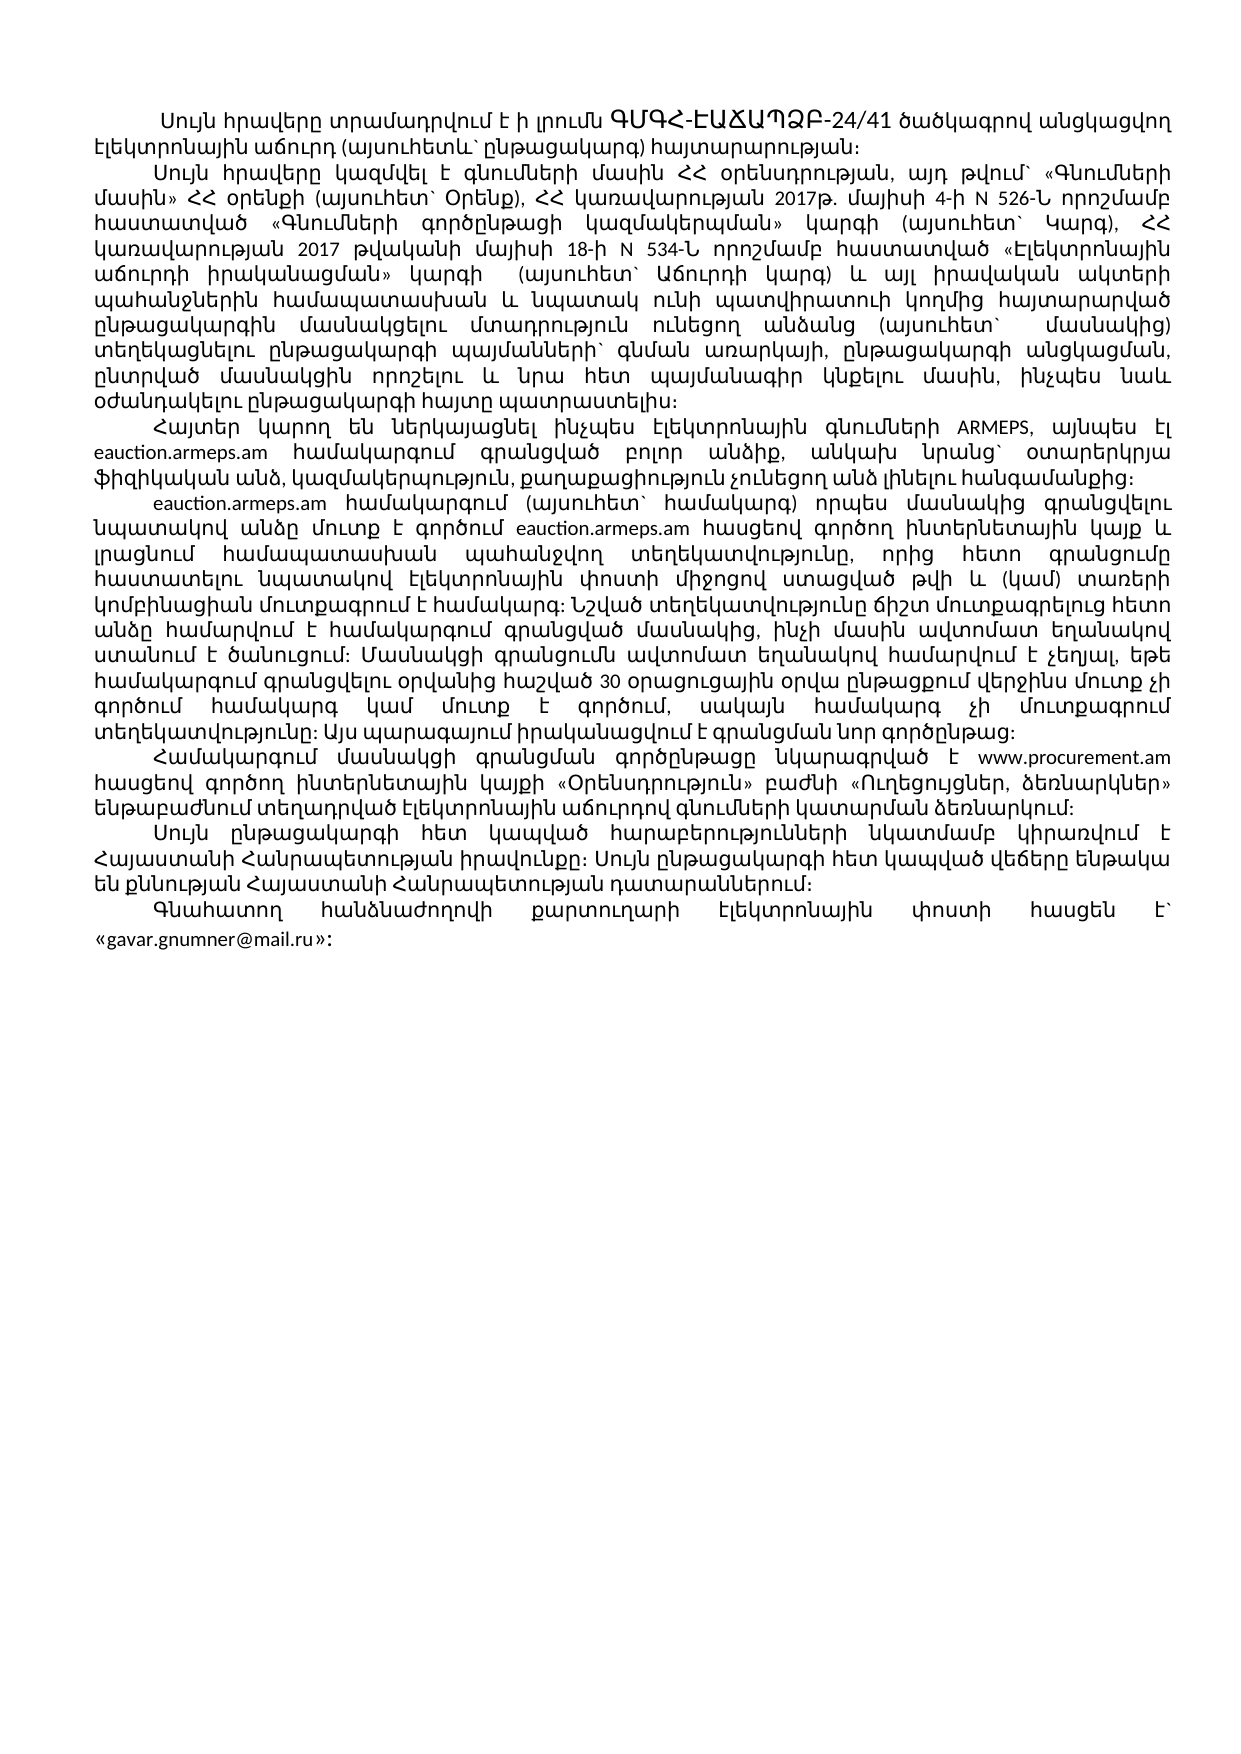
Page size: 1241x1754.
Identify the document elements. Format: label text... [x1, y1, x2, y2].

text Հայտեր կարող են ներկայացնել ինչպես էլեկտրոնային գնումների ARMEPS, այնպես էլ eauction.armeps.am համակարգում գրանցված բոլոր անձիք, անկախ նրանց` օտարերկրյա ֆիզիկական անձ, կազմակերպություն, քաղաքացիություն չունեցող անձ լինելու հանգամանքից։ [94, 414, 1171, 490]
text Գնահատող հանձնաժողովի քարտուղարի էլեկտրոնային փոստի հասցեն է` «gavar.gnumner@mail.ru»: [94, 897, 1171, 953]
text Սույն հրավերը կազմվել է գնումների մասին ՀՀ օրենսդրության, այդ թվում` «Գնումների մասին» ՀՀ օրենքի (այսուհետ` Օրենք), ՀՀ կառավարության 2017թ. մայիսի 4-ի N 526-Ն որոշմամբ հաստատված «Գնումների գործընթացի կազմակերպման» կարգի (այսուհետ` Կարգ), ՀՀ կառավարության 2017 թվականի մայիսի 18-ի N 534-Ն որոշմամբ հաստատված «Էլեկտրոնային աճուրդի իրականացման» կարգի (այսուհետ` Աճուրդի կարգ) և այլ իրավական ակտերի պահանջներին համապատասխան և նպատակ ունի պատվիրատուի կողմից հայտարարված ընթացակարգին մասնակցելու մտադրություն ունեցող անձանց (այսուհետ` մասնակից) տեղեկացնելու ընթացակարգի պայմանների` գնման առարկայի, ընթացակարգի անցկացման, ընտրված մասնակցին որոշելու և նրա հետ պայմանագիր կնքելու մասին, ինչպես նաև օժանդակելու ընթացակարգի հայտը պատրաստելիս։ [94, 160, 1171, 414]
text Համակարգում մասնակցի գրանցման գործընթացը նկարագրված է www.procurement.am հասցեով գործող ինտերնետային կայքի «Օրենսդրություն» բաժնի «Ուղեցույցներ, ձեռնարկներ» ենթաբաժնում տեղադրված էլեկտրոնային աճուրդով գնումների կատարման ձեռնարկում: [94, 744, 1171, 821]
text Սույն ընթացակարգի հետ կապված հարաբերությունների նկատմամբ կիրառվում է Հայաստանի Հանրապետության իրավունքը։ Սույն ընթացակարգի հետ կապված վեճերը ենթակա են քննության Հայաստանի Հանրապետության դատարաններում։ [94, 821, 1171, 897]
text Սույն հրավերը տրամադրվում է ի լրումն ԳՄԳՀ-ԷԱՃԱՊՁԲ-24/41 ծածկագրով անցկացվող էլեկտրոնային աճուրդ (այսուհետև` ընթացակարգ) հայտարարության։ [94, 104, 1171, 160]
text eauction.armeps.am համակարգում (այսուհետ` համակարգ) որպես մասնակից գրանցվելու նպատակով անձը մուտք է գործում eauction.armeps.am հասցեով գործող ինտերնետային կայք և լրացնում համապատասխան պահանջվող տեղեկատվությունը, որից հետո գրանցումը հաստատելու նպատակով էլեկտրոնային փոստի միջոցով ստացված թվի և (կամ) տառերի կոմբինացիան մուտքագրում է համակարգ: Նշված տեղեկատվությունը ճիշտ մուտքագրելուց հետո անձը համարվում է համակարգում գրանցված մասնակից, ինչի մասին ավտոմատ եղանակով ստանում է ծանուցում: Մասնակցի գրանցումն ավտոմատ եղանակով համարվում է չեղյալ, եթե համակարգում գրանցվելու օրվանից հաշված 30 օրացուցային օրվա ընթացքում վերջինս մուտք չի գործում համակարգ կամ մուտք է գործում, սակայն համակարգ չի մուտքագրում տեղեկատվությունը: Այս պարագայում իրականացվում է գրանցման նոր գործընթաց: [94, 490, 1171, 744]
